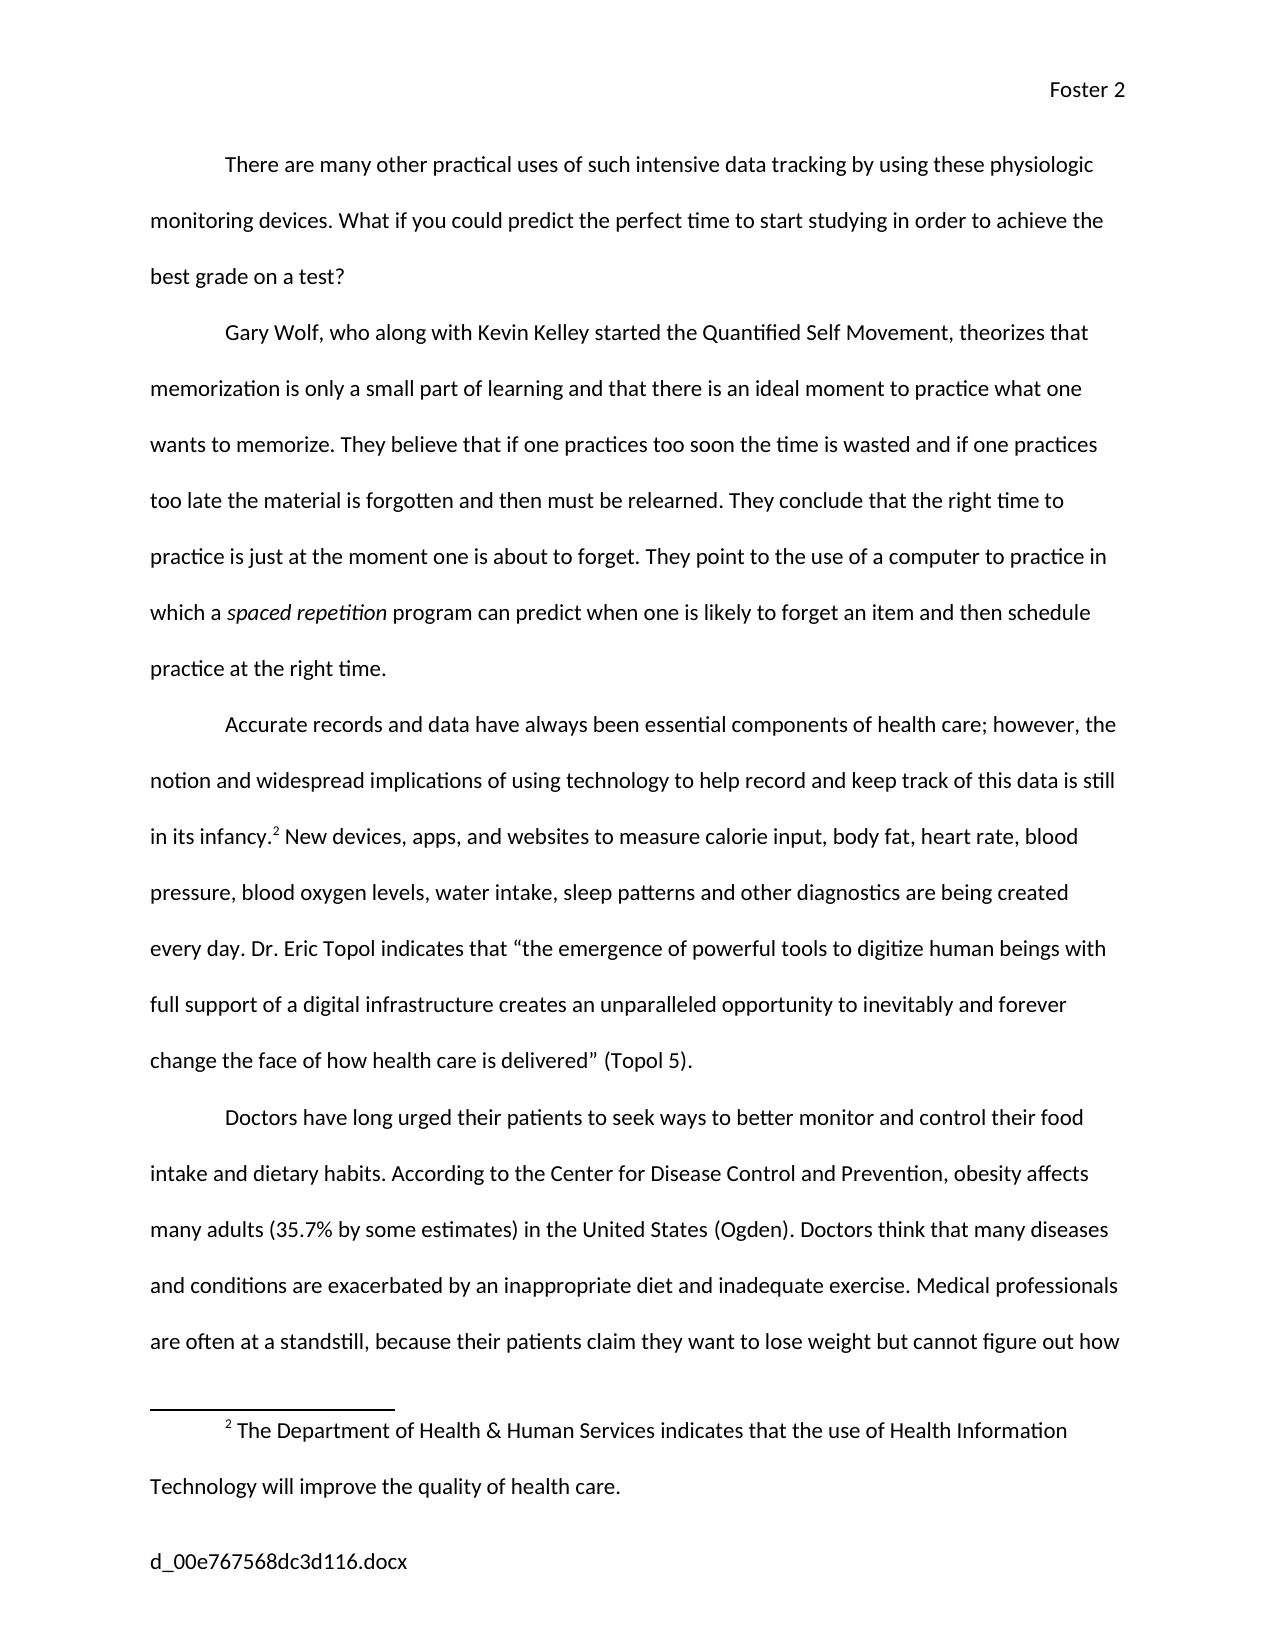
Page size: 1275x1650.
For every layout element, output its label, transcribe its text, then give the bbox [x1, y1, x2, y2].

text There are many other practical uses of such intensive data tracking by using these physiologic monitoring devices. What if you could predict the perfect time to start studying in order to achieve the best grade on a test? [150, 150, 1125, 290]
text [150, 1103, 1125, 1355]
text Gary Wolf, who along with Kevin Kelley started the Quantified Self Movement, theorizes that memorization is only a small part of learning and that there is an ideal moment to practice what one wants to memorize. They believe that if one practices too soon the time is wasted and if one practices too late the material is forgotten and then must be relearned. They conclude that the right time to practice is just at the moment one is about to forget. They point to the use of a computer to practice in which a spaced repetition program can predict when one is likely to forget an item and then schedule practice at the right time. [150, 318, 1125, 682]
text Accurate records and data have always been essential components of health care; however, the notion and widespread implications of using technology to help record and keep track of this data is still in its infancy. New devices, apps, and websites to measure calorie input, body fat, heart rate, blood pressure, blood oxygen levels, water intake, sleep patterns and other diagnostics are being created every day. Dr. Eric Topol indicates that “the emergence of powerful tools to digitize human beings with full support of a digital infrastructure creates an unparalleled opportunity to inevitably and forever change the face of how health care is delivered”. [150, 710, 1125, 1075]
